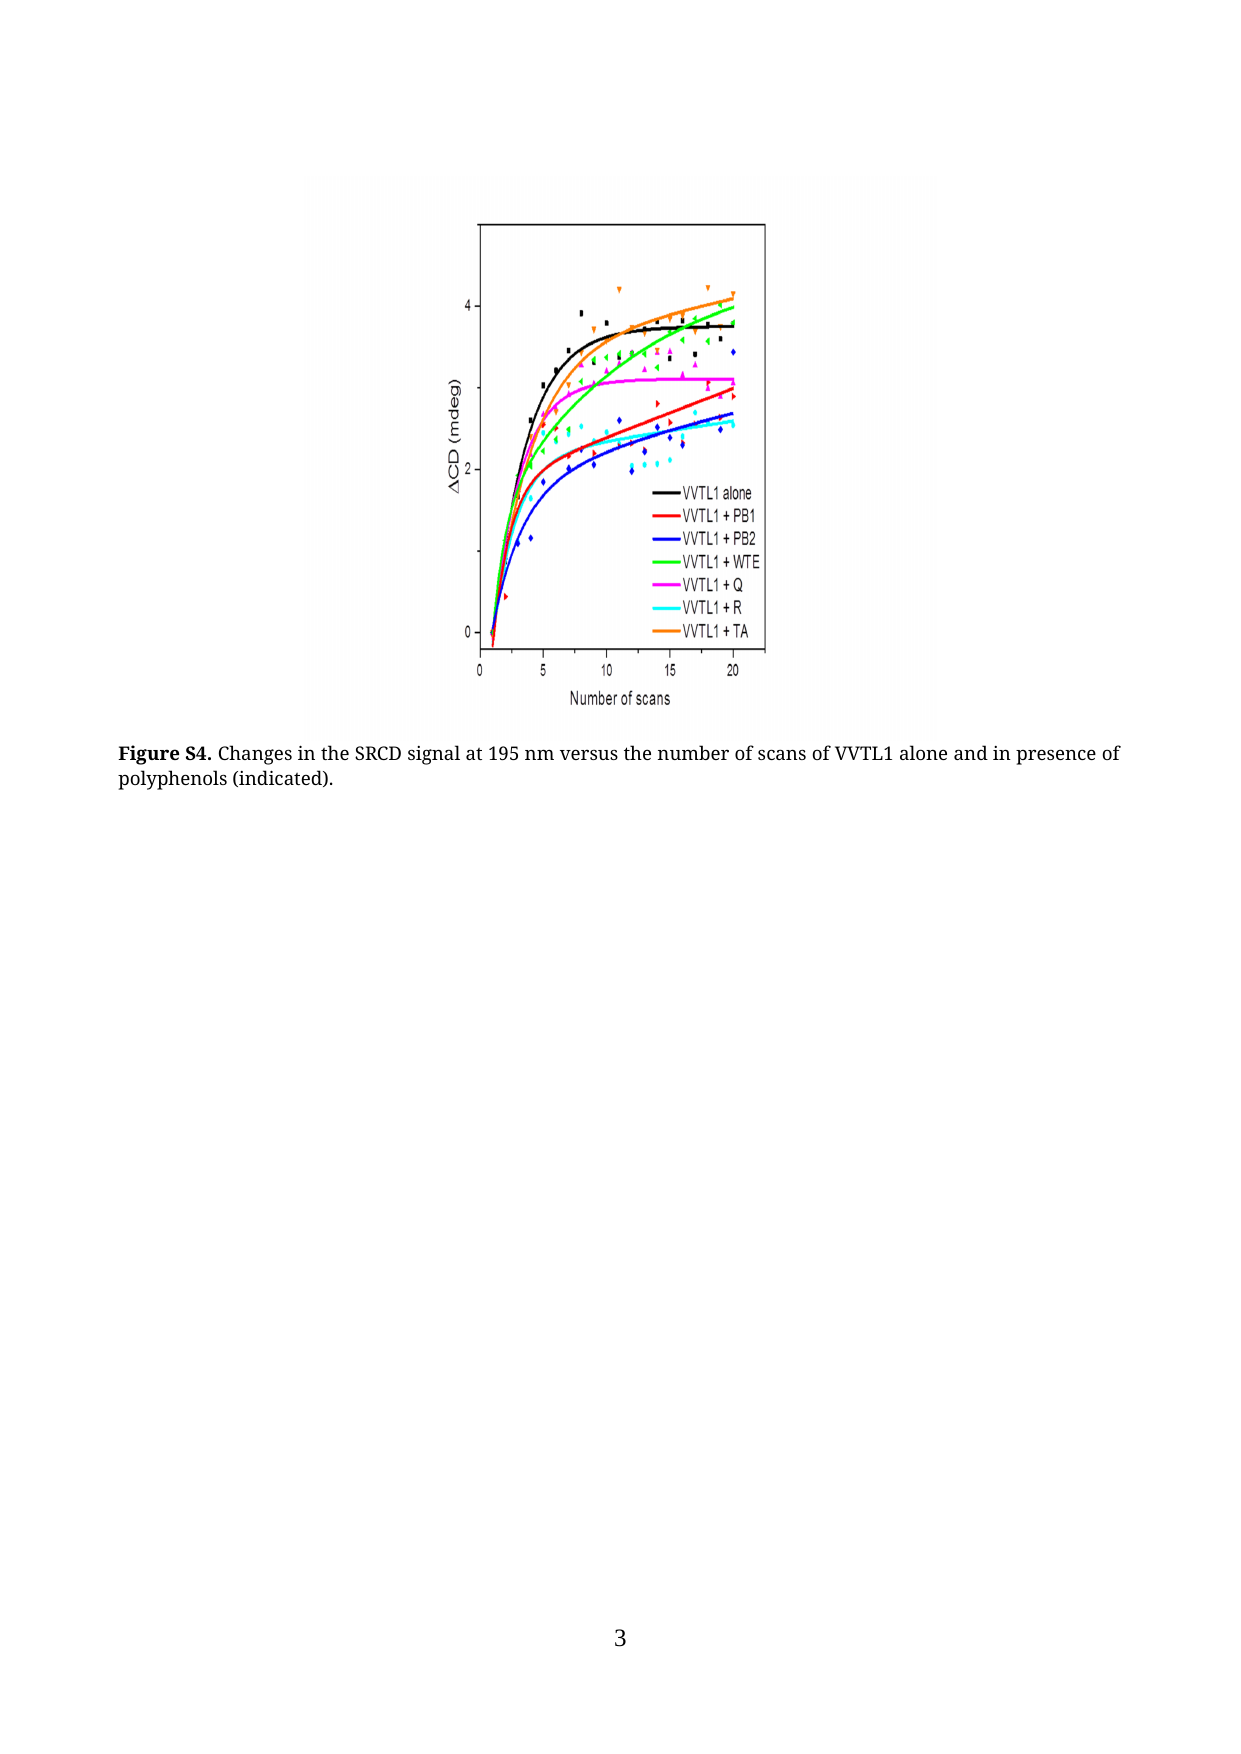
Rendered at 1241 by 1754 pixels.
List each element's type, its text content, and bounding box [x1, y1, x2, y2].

picture [303, 176, 937, 741]
text Figure S4. Changes in the SRCD signal at 195 nm versus the number of scans of VVTL1 alone and in presence of polyphenols (indicated). [118, 740, 1122, 791]
